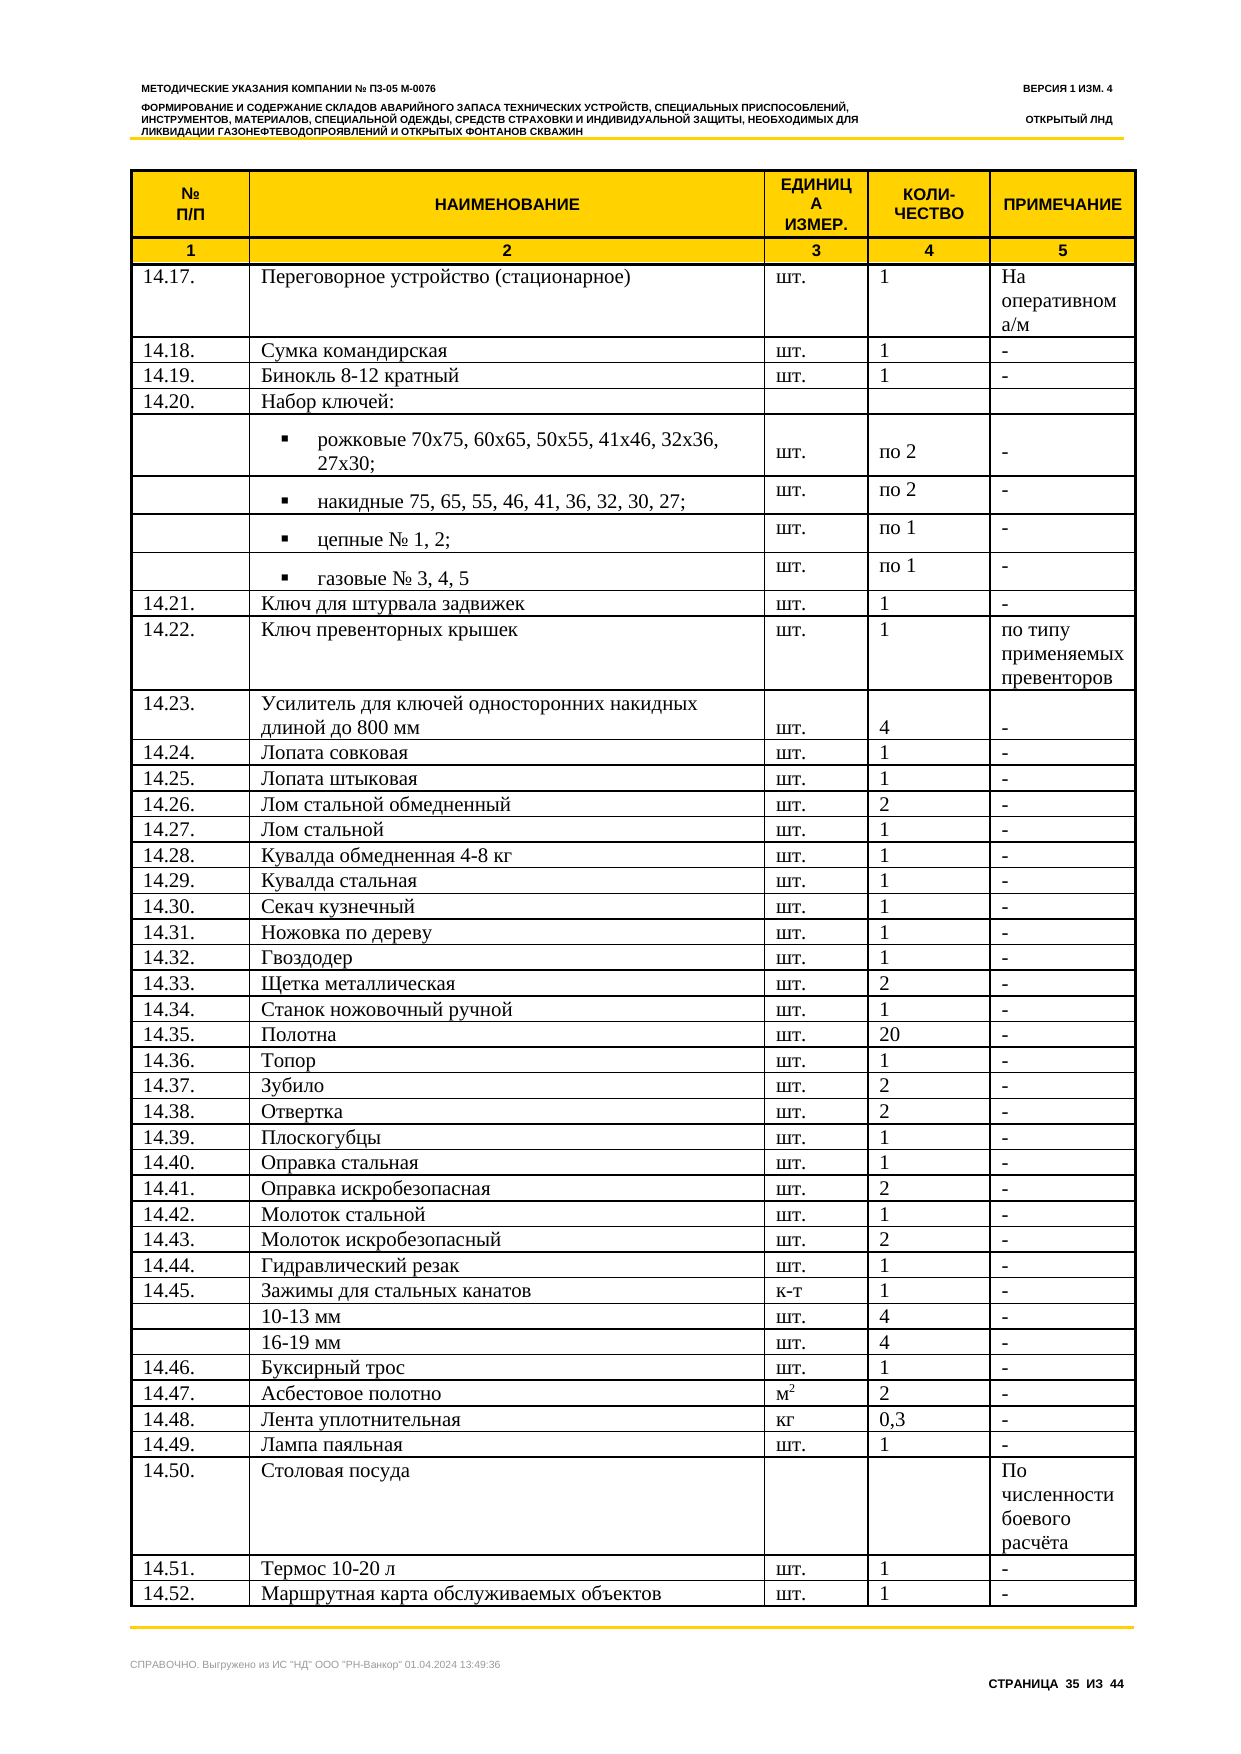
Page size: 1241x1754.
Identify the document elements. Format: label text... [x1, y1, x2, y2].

table_cell шт. [765, 617, 867, 689]
table_cell 14.29. [133, 868, 249, 892]
table_cell 2 [250, 239, 764, 262]
table_cell - [991, 1278, 1134, 1302]
table_cell - [991, 515, 1134, 551]
table_cell 14.49. [133, 1432, 249, 1456]
table_cell 4 [869, 691, 989, 739]
table_cell Лента уплотнительная [250, 1407, 764, 1431]
table_cell шт. [765, 1176, 867, 1200]
table_cell 1 [869, 617, 989, 689]
table_cell шт. [765, 1432, 867, 1456]
table_cell по 1 [869, 553, 989, 589]
table_cell [133, 515, 249, 551]
table_cell шт. [765, 338, 867, 362]
table_cell шт. [765, 920, 867, 944]
table_cell Оправка стальная [250, 1150, 764, 1174]
table_cell 2 [869, 1176, 989, 1200]
table_cell 1 [869, 997, 989, 1021]
table_cell Ключ превенторных крышек [250, 617, 764, 689]
table_cell шт. [765, 1330, 867, 1354]
table_cell 1 [869, 1355, 989, 1379]
table_cell по 2 [869, 415, 989, 475]
table_cell Асбестовое полотно [250, 1381, 764, 1405]
table_cell Столовая посуда [250, 1458, 764, 1554]
table_cell 1 [869, 920, 989, 944]
table_cell - [991, 1355, 1134, 1379]
table_cell шт. [765, 1581, 867, 1605]
table_cell шт. [765, 691, 867, 739]
table_cell 1 [869, 338, 989, 362]
table_cell по 2 [869, 477, 989, 513]
table_cell шт. [765, 1099, 867, 1123]
table_cell 1 [869, 1278, 989, 1302]
table_cell - [991, 997, 1134, 1021]
table_cell газовые № 3, 4, 5 [250, 553, 764, 589]
table_cell шт. [765, 971, 867, 995]
table_cell 14.27. [133, 817, 249, 841]
table_cell 16-19 мм [250, 1330, 764, 1354]
table_cell шт. [765, 266, 867, 336]
table_cell - [991, 1202, 1134, 1226]
table_cell 14.22. [133, 617, 249, 689]
table_cell 4 [869, 239, 989, 262]
table_cell - [991, 792, 1134, 816]
table_cell 14.31. [133, 920, 249, 944]
table_cell 14.46. [133, 1355, 249, 1379]
table_cell 14.25. [133, 766, 249, 790]
table_cell - [991, 740, 1134, 764]
table_cell Гидравлический резак [250, 1253, 764, 1277]
table_cell 14.41. [133, 1176, 249, 1200]
table_cell - [991, 1227, 1134, 1251]
table_cell шт. [765, 553, 867, 589]
table_cell 14.33. [133, 971, 249, 995]
table_cell 14.38. [133, 1099, 249, 1123]
table_cell шт. [765, 1022, 867, 1046]
table_cell 1 [869, 1048, 989, 1072]
table_cell Усилитель для ключей односторонних накидных длиной до 800 мм [250, 691, 764, 739]
table_cell 14.18. [133, 338, 249, 362]
table_cell - [991, 1330, 1134, 1354]
table_cell 14.17. [133, 266, 249, 336]
table_cell 3 [765, 239, 867, 262]
table_cell 14.47. [133, 1381, 249, 1405]
table_cell шт. [765, 1048, 867, 1072]
table_cell 1 [869, 1432, 989, 1456]
table_header КОЛИ-ЧЕСТВО [869, 172, 989, 236]
table_cell шт. [765, 740, 867, 764]
table_cell [133, 477, 249, 513]
table_cell 1 [869, 740, 989, 764]
table_cell - [991, 1022, 1134, 1046]
table_cell 14.28. [133, 843, 249, 867]
table_cell - [991, 1407, 1134, 1431]
table_cell 2 [869, 971, 989, 995]
table_cell 2 [869, 1099, 989, 1123]
table_cell рожковые 70х75, 60х65, 50х55, 41х46, 32х36, 27х30; [250, 415, 764, 475]
table_cell Кувалда обмедненная 4-8 кг [250, 843, 764, 867]
table_cell Набор ключей: [250, 389, 764, 413]
table_cell - [991, 766, 1134, 790]
table_cell 14.24. [133, 740, 249, 764]
table_cell 1 [869, 1202, 989, 1226]
table_cell по 1 [869, 515, 989, 551]
table_cell Зажимы для стальных канатов [250, 1278, 764, 1302]
table_cell 14.20. [133, 389, 249, 413]
table_header ЕДИНИЦА измер. [765, 172, 867, 236]
table_cell шт. [765, 363, 867, 387]
table_cell Буксирный трос [250, 1355, 764, 1379]
table_cell шт. [765, 792, 867, 816]
table_cell Ножовка по дереву [250, 920, 764, 944]
table_cell - [991, 553, 1134, 589]
table_cell - [991, 1381, 1134, 1405]
table_cell На оперативном а/м [991, 266, 1134, 336]
table_cell - [991, 477, 1134, 513]
table_cell [765, 1458, 867, 1554]
table_cell 1 [869, 1581, 989, 1605]
table_cell [133, 1304, 249, 1328]
table_cell [133, 553, 249, 589]
table_cell шт. [765, 415, 867, 475]
table_cell 1 [869, 363, 989, 387]
table_cell 14.37. [133, 1073, 249, 1097]
table_cell 1 [869, 1556, 989, 1579]
table_cell Маршрутная карта обслуживаемых объектов [250, 1581, 764, 1605]
table_cell 4 [869, 1304, 989, 1328]
table_cell шт. [765, 766, 867, 790]
table_cell Бинокль 8-12 кратный [250, 363, 764, 387]
table_cell [133, 415, 249, 475]
table_cell - [991, 1304, 1134, 1328]
table_cell Лопата штыковая [250, 766, 764, 790]
table_cell Зубило [250, 1073, 764, 1097]
table_cell 14.48. [133, 1407, 249, 1431]
table_cell шт. [765, 945, 867, 969]
table_cell шт. [765, 997, 867, 1021]
table_cell Молоток искробезопасный [250, 1227, 764, 1251]
table_cell 1 [869, 817, 989, 841]
table_cell - [991, 1581, 1134, 1605]
table_cell - [991, 1556, 1134, 1579]
table_cell 14.42. [133, 1202, 249, 1226]
table_cell 14.50. [133, 1458, 249, 1554]
table_cell - [991, 1150, 1134, 1174]
table_cell шт. [765, 843, 867, 867]
table_cell 10-13 мм [250, 1304, 764, 1328]
table_cell - [991, 363, 1134, 387]
table_cell Ключ для штурвала задвижек [250, 591, 764, 615]
table_cell Термос 10-20 л [250, 1556, 764, 1579]
table_cell шт. [765, 1304, 867, 1328]
table_cell шт. [765, 868, 867, 892]
table_cell Станок ножовочный ручной [250, 997, 764, 1021]
table_cell 1 [869, 1253, 989, 1277]
table_cell шт. [765, 477, 867, 513]
table_cell Щетка металлическая [250, 971, 764, 995]
table_cell - [991, 945, 1134, 969]
table_cell к-т [765, 1278, 867, 1302]
table_cell Секач кузнечный [250, 894, 764, 918]
table_cell - [991, 691, 1134, 739]
table_cell Плоскогубцы [250, 1125, 764, 1149]
table_cell - [991, 1176, 1134, 1200]
table_cell шт. [765, 591, 867, 615]
table_cell Переговорное устройство (стационарное) [250, 266, 764, 336]
table_cell [869, 1458, 989, 1554]
table_cell 14.52. [133, 1581, 249, 1605]
table_cell накидные 75, 65, 55, 46, 41, 36, 32, 30, 27; [250, 477, 764, 513]
table_cell Топор [250, 1048, 764, 1072]
table_cell 14.26. [133, 792, 249, 816]
table_cell 14.51. [133, 1556, 249, 1579]
table_cell 2 [869, 1381, 989, 1405]
table_cell - [991, 817, 1134, 841]
table_cell - [991, 868, 1134, 892]
table_cell 14.34. [133, 997, 249, 1021]
table_cell 1 [869, 843, 989, 867]
table_cell - [991, 1432, 1134, 1456]
table_cell 14.23. [133, 691, 249, 739]
table_cell кг [765, 1407, 867, 1431]
table_cell Оправка искробезопасная [250, 1176, 764, 1200]
table_cell Лампа паяльная [250, 1432, 764, 1456]
table_cell шт. [765, 1253, 867, 1277]
table_cell 14.45. [133, 1278, 249, 1302]
table_cell Сумка командирская [250, 338, 764, 362]
table_cell 14.43. [133, 1227, 249, 1251]
table_cell 1 [869, 766, 989, 790]
table_cell [991, 389, 1134, 413]
table_cell - [991, 1253, 1134, 1277]
table_cell 2 [869, 792, 989, 816]
table_cell Гвоздодер [250, 945, 764, 969]
table_cell 14.40. [133, 1150, 249, 1174]
table_cell 1 [869, 591, 989, 615]
table_cell Отвертка [250, 1099, 764, 1123]
table_cell Лом стальной [250, 817, 764, 841]
table_cell шт. [765, 1355, 867, 1379]
table_cell 5 [991, 239, 1134, 262]
table_cell шт. [765, 1227, 867, 1251]
table_cell 1 [869, 894, 989, 918]
table_cell Лопата совковая [250, 740, 764, 764]
table_cell 0,3 [869, 1407, 989, 1431]
table_header НАИМЕНОВАНИЕ [250, 172, 764, 236]
table_cell - [991, 843, 1134, 867]
table_cell 2 [869, 1227, 989, 1251]
table_cell шт. [765, 1150, 867, 1174]
table_cell 14.21. [133, 591, 249, 615]
table_cell 1 [869, 266, 989, 336]
table_cell м2 [765, 1381, 867, 1405]
table_cell 14.35. [133, 1022, 249, 1046]
table_cell шт. [765, 1073, 867, 1097]
table_cell - [991, 1125, 1134, 1149]
table_cell 1 [869, 868, 989, 892]
table_cell 14.36. [133, 1048, 249, 1072]
table_cell шт. [765, 894, 867, 918]
table_cell - [991, 1073, 1134, 1097]
table_cell 14.32. [133, 945, 249, 969]
table_cell [869, 389, 989, 413]
table_cell Лом стальной обмедненный [250, 792, 764, 816]
table_cell - [991, 971, 1134, 995]
table_cell - [991, 338, 1134, 362]
table_header Примечание [991, 172, 1134, 236]
table_cell 1 [869, 945, 989, 969]
table_cell цепные № 1, 2; [250, 515, 764, 551]
table_cell [765, 389, 867, 413]
table_cell Полотна [250, 1022, 764, 1046]
table_cell 1 [869, 1150, 989, 1174]
table_header № п/п [133, 172, 249, 236]
table_cell шт. [765, 515, 867, 551]
table_cell Молоток стальной [250, 1202, 764, 1226]
table_cell по типу применяемых превенторов [991, 617, 1134, 689]
table_cell - [991, 920, 1134, 944]
table_cell [133, 1330, 249, 1354]
table_cell 4 [869, 1330, 989, 1354]
table_cell - [991, 1048, 1134, 1072]
table_cell 1 [133, 239, 249, 262]
table_cell По численности боевого расчёта [991, 1458, 1134, 1554]
table_cell шт. [765, 1556, 867, 1579]
table_cell 14.30. [133, 894, 249, 918]
table_cell 2 [869, 1073, 989, 1097]
table_cell 14.39. [133, 1125, 249, 1149]
table_cell шт. [765, 1202, 867, 1226]
table_cell - [991, 1099, 1134, 1123]
table_cell 14.19. [133, 363, 249, 387]
table_cell 14.44. [133, 1253, 249, 1277]
table_cell - [991, 591, 1134, 615]
table_cell - [991, 894, 1134, 918]
table_cell шт. [765, 817, 867, 841]
table_cell шт. [765, 1125, 867, 1149]
table_cell - [991, 415, 1134, 475]
table_cell 1 [869, 1125, 989, 1149]
table_cell Кувалда стальная [250, 868, 764, 892]
table_cell 20 [869, 1022, 989, 1046]
